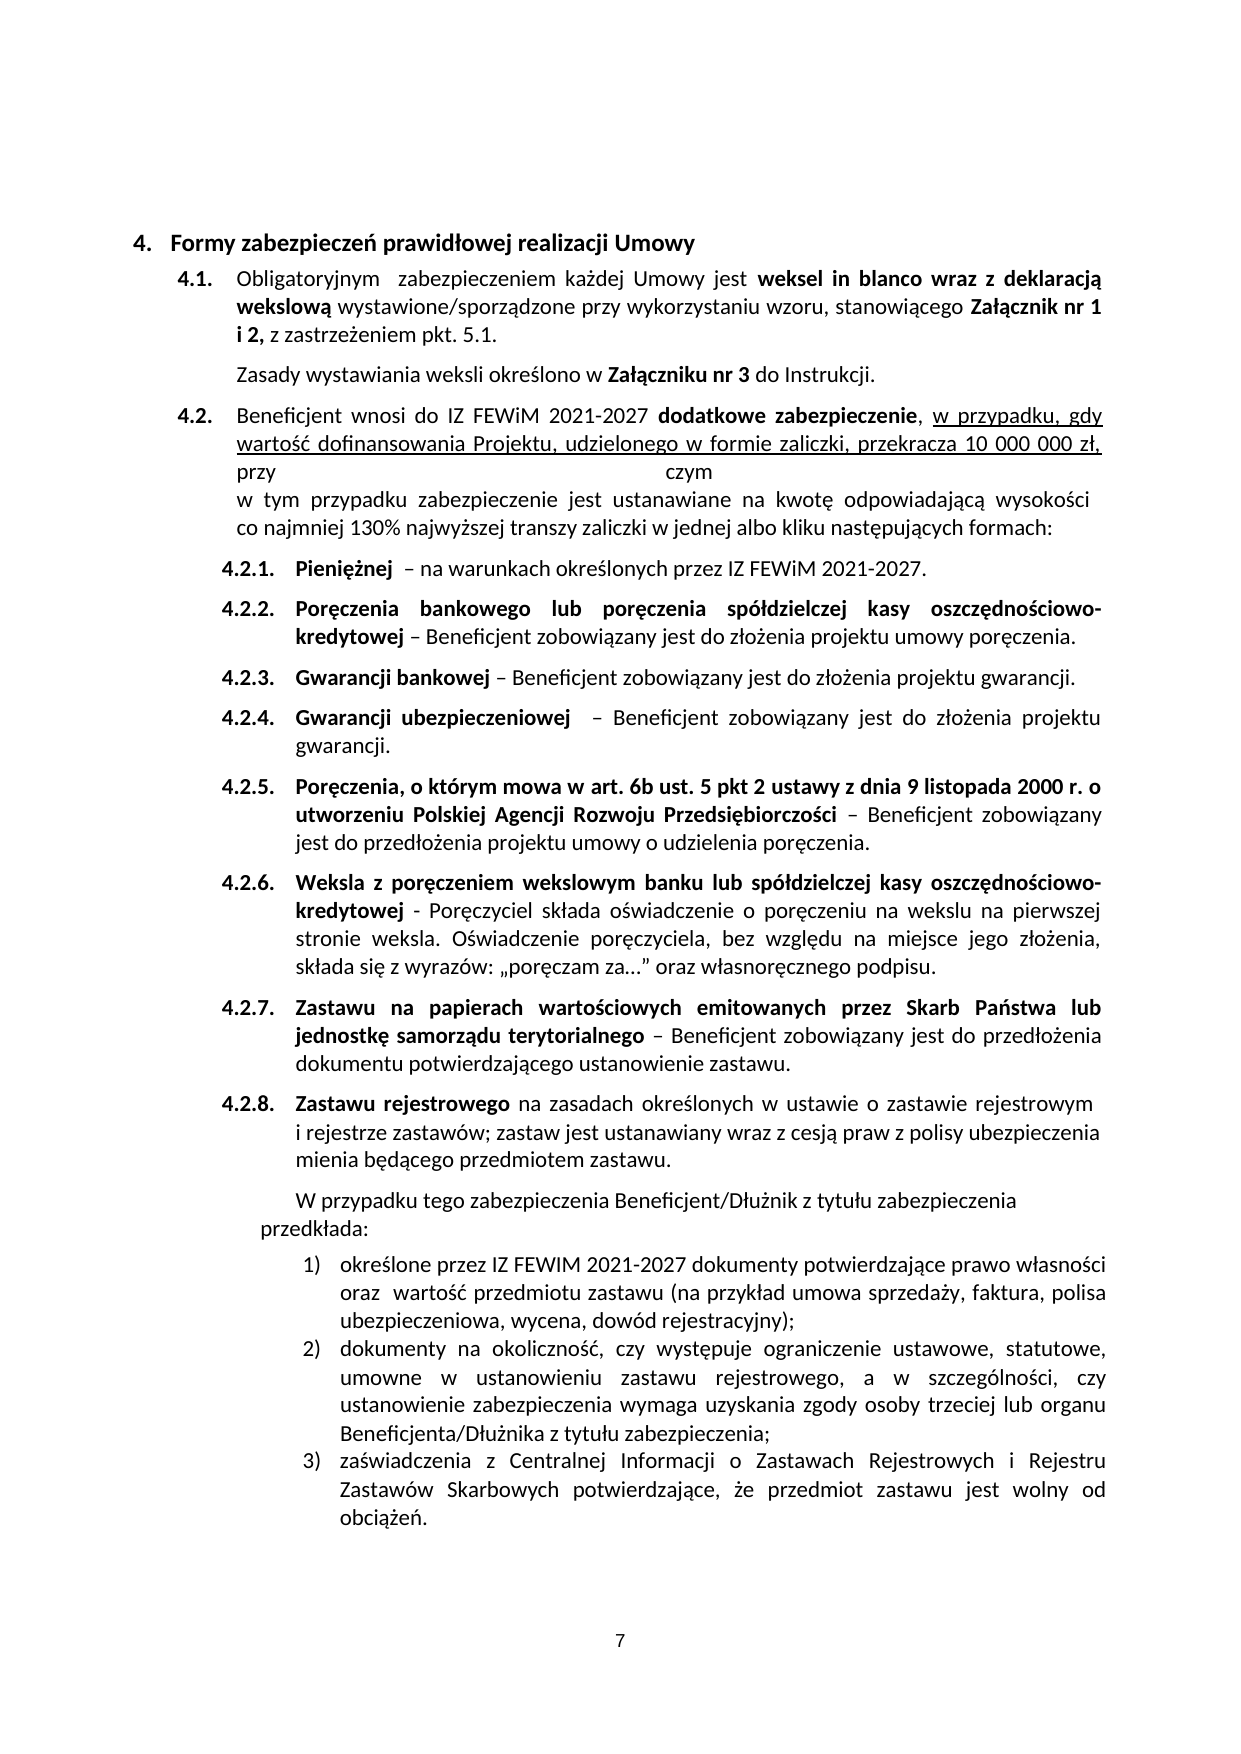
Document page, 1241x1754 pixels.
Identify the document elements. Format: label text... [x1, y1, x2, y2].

text W przypadku tego zabezpieczenia Beneficjent/Dłużnik z tytułu zabezpieczenia przedkłada: [260, 1186, 1107, 1242]
list Zastawu rejestrowego na zasadach określonych w ustawie o zastawie rejestrowym i rejestrze zastawów; zastaw jest ustanawiany wraz z cesją praw z polisy ubezpieczenia mienia będącego przedmiotem zastawu. [222, 1089, 1102, 1174]
list Obligatoryjnym zabezpieczeniem każdej Umowy jest weksel in blanco wraz z deklaracją wekslową wystawione/sporządzone przy wykorzystaniu wzoru, stanowiącego Załącznik nr 1 i 2, z zastrzeżeniem pkt. 5.1. [177, 264, 1102, 348]
list Zastawu na papierach wartościowych emitowanych przez Skarb Państwa lub jednostkę samorządu terytorialnego – Beneficjent zobowiązany jest do przedłożenia dokumentu potwierdzającego ustanowienie zastawu. [222, 993, 1102, 1077]
list Pieniężnej – na warunkach określonych przez IZ FEWiM 2021-2027. [222, 554, 1102, 582]
subtitle Formy zabezpieczeń prawidłowej realizacji Umowy [133, 227, 1107, 258]
list Gwarancji ubezpieczeniowej – Beneficjent zobowiązany jest do złożenia projektu gwarancji. [222, 703, 1102, 759]
list Weksla z poręczeniem wekslowym banku lub spółdzielczej kasy oszczędnościowo-kredytowej - Poręczyciel składa oświadczenie o poręczeniu na wekslu na pierwszej stronie weksla. Oświadczenie poręczyciela, bez względu na miejsce jego złożenia, składa się z wyrazów: „poręczam za…” oraz własnoręcznego podpisu. [222, 868, 1102, 981]
list zaświadczenia z Centralnej Informacji o Zastawach Rejestrowych i Rejestru Zastawów Skarbowych potwierdzające, że przedmiot zastawu jest wolny od obciążeń. [302, 1447, 1107, 1531]
list Gwarancji bankowej – Beneficjent zobowiązany jest do złożenia projektu gwarancji. [222, 663, 1102, 691]
list Beneficjent wnosi do IZ FEWiM 2021-2027 dodatkowe zabezpieczenie, w przypadku, gdy wartość dofinansowania Projektu, udzielonego w formie zaliczki, przekracza 10 000 000 zł, przy czym w tym przypadku zabezpieczenie jest ustanawiane na kwotę odpowiadającą wysokości co najmniej 130% najwyższej transzy zaliczki w jednej albo kliku następujących formach: [177, 401, 1102, 541]
list określone przez IZ FEWIM 2021-2027 dokumenty potwierdzające prawo własności oraz wartość przedmiotu zastawu (na przykład umowa sprzedaży, faktura, polisa ubezpieczeniowa, wycena, dowód rejestracyjny); [302, 1251, 1107, 1334]
list Poręczenia bankowego lub poręczenia spółdzielczej kasy oszczędnościowo-kredytowej – Beneficjent zobowiązany jest do złożenia projektu umowy poręczenia. [222, 594, 1102, 650]
text Zasady wystawiania weksli określono w Załączniku nr 3 do Instrukcji. [236, 361, 1102, 389]
list Poręczenia, o którym mowa w art. 6b ust. 5 pkt 2 ustawy z dnia 9 listopada 2000 r. o utworzeniu Polskiej Agencji Rozwoju Przedsiębiorczości – Beneficjent zobowiązany jest do przedłożenia projektu umowy o udzielenia poręczenia. [222, 772, 1102, 856]
list dokumenty na okoliczność, czy występuje ograniczenie ustawowe, statutowe, umowne w ustanowieniu zastawu rejestrowego, a w szczególności, czy ustanowienie zabezpieczenia wymaga uzyskania zgody osoby trzeciej lub organu Beneficjenta/Dłużnika z tytułu zabezpieczenia; [302, 1334, 1107, 1447]
